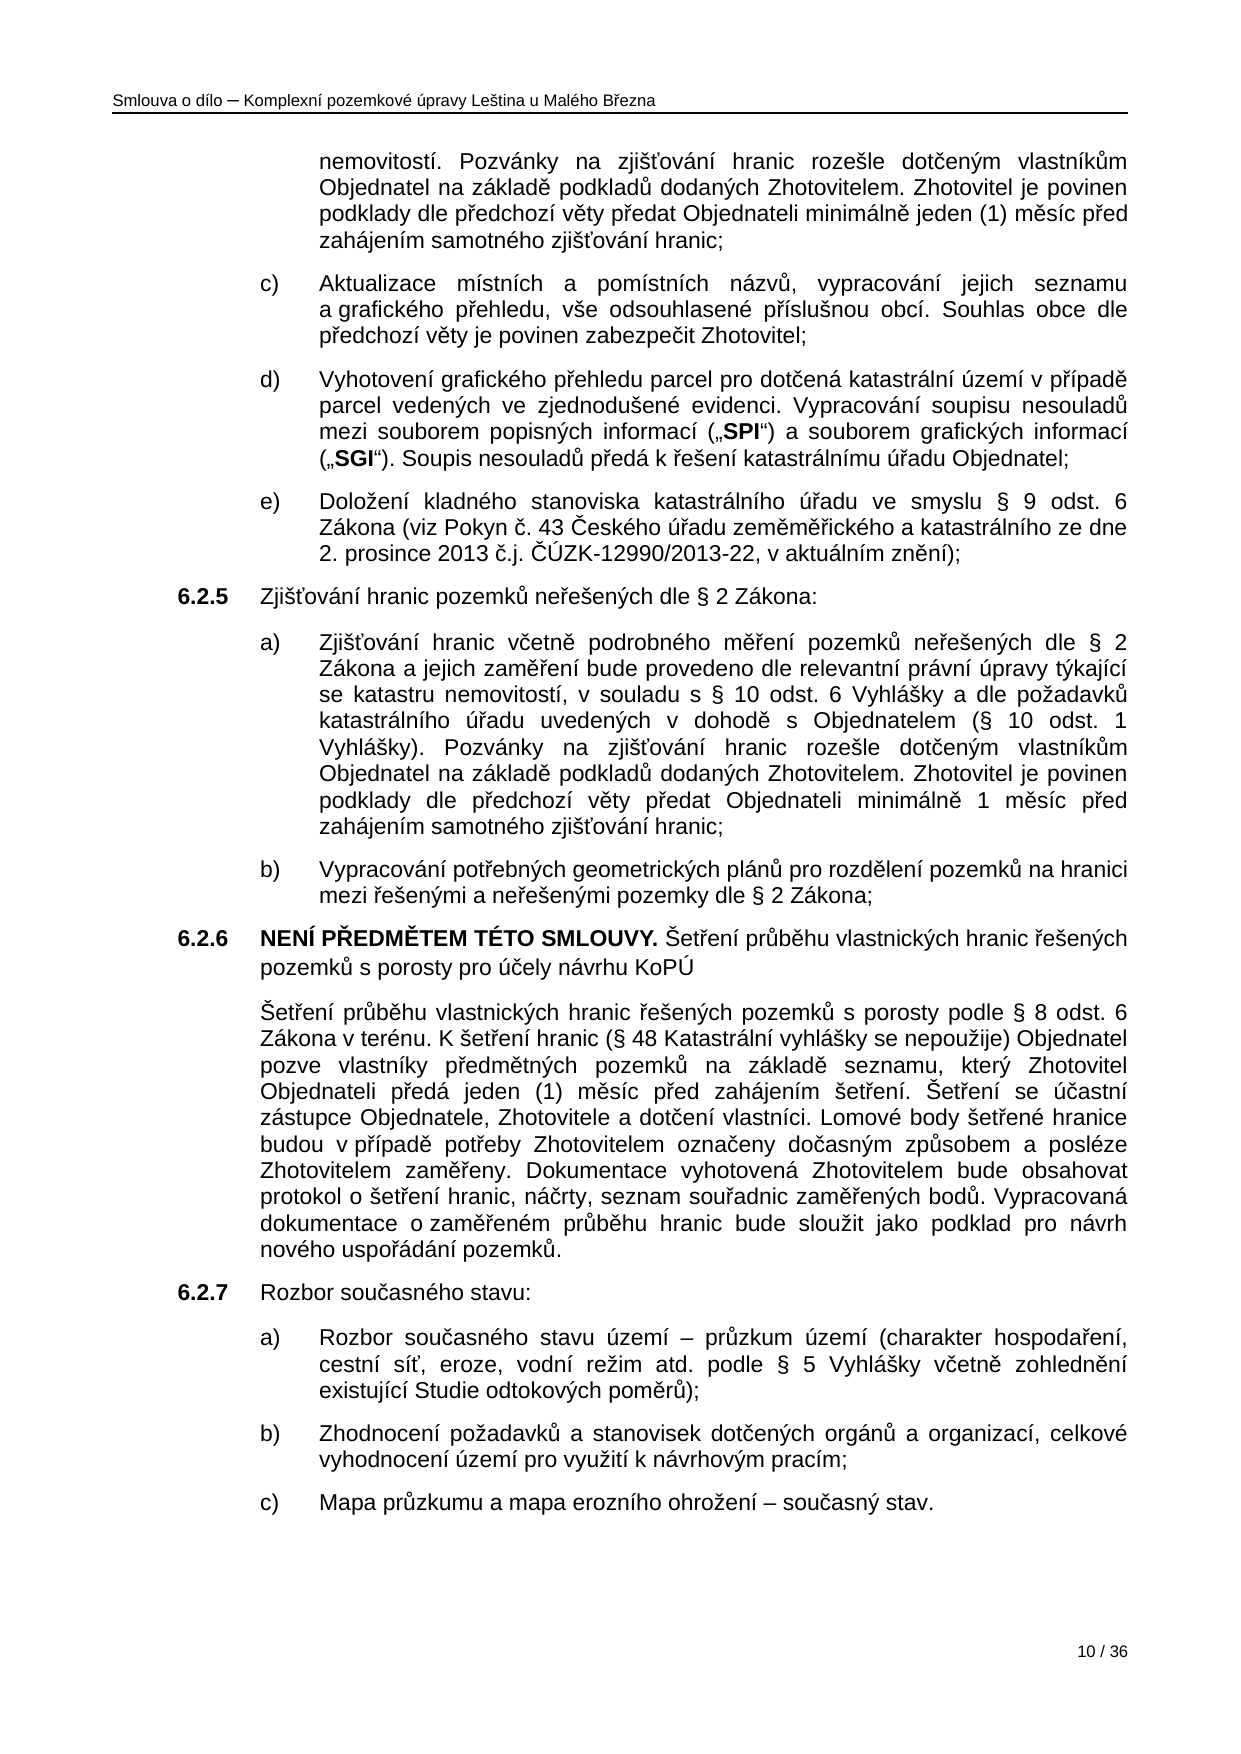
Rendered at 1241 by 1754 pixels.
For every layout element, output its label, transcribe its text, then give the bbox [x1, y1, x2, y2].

list Vypracování potřebných geometrických plánů pro rozdělení pozemků na hranici mezi řešenými a neřešenými pozemky dle § 2 Zákona; [260, 856, 1128, 909]
text Zjišťování hranic pozemků neřešených dle § 2 Zákona: [177, 583, 1128, 610]
list Zhodnocení požadavků a stanovisek dotčených orgánů a organizací, celkové vyhodnocení území pro využití k návrhovým pracím; [260, 1420, 1128, 1473]
text NENÍ PŘEDMĚTEM TÉTO SMLOUVY. Šetření průběhu vlastnických hranic řešených pozemků s porosty pro účely návrhu KoPÚ [177, 925, 1128, 980]
list Šetření průběhu vlastnických hranic řešených pozemků s porosty podle § 8 odst. 6 Zákona v terénu. K šetření hranic (§ 48 Katastrální vyhlášky se nepoužije) Objednatel pozve vlastníky předmětných pozemků na základě seznamu, který Zhotovitel Objednateli předá jeden (1) měsíc před zahájením šetření. Šetření se účastní zástupce Objednatele, Zhotovitele a dotčení vlastníci. Lomové body šetřené hranice budou v případě potřeby Zhotovitelem označeny dočasným způsobem a posléze Zhotovitelem zaměřeny. Dokumentace vyhotovená Zhotovitelem bude obsahovat protokol o šetření hranic, náčrty, seznam souřadnic zaměřených bodů. Vypracovaná dokumentace o zaměřeném průběhu hranic bude sloužit jako podklad pro návrh nového uspořádání pozemků. [260, 999, 1128, 1262]
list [260, 148, 1128, 253]
list Zjišťování hranic včetně podrobného měření pozemků neřešených dle § 2 Zákona a jejich zaměření bude provedeno dle relevantní právní úpravy týkající se katastru nemovitostí, v souladu s § 10 odst. 6 Vyhlášky a dle požadavků katastrálního úřadu uvedených v dohodě s Objednatelem (§ 10 odst. 1 Vyhlášky). Pozvánky na zjišťování hranic rozešle dotčeným vlastníkům Objednatel na základě podkladů dodaných Zhotovitelem. Zhotovitel je povinen podklady dle předchozí věty předat Objednateli minimálně 1 měsíc před zahájením samotného zjišťování hranic; [260, 628, 1128, 839]
list Aktualizace místních a pomístních názvů, vypracování jejich seznamu a grafického přehledu, vše odsouhlasené příslušnou obcí. Souhlas obce dle předchozí věty je povinen zabezpečit Zhotovitel; [260, 270, 1128, 349]
list Mapa průzkumu a mapa erozního ohrožení – současný stav. [260, 1489, 1128, 1516]
list Doložení kladného stanoviska katastrálního úřadu ve smyslu § 9 odst. 6 Zákona (viz Pokyn č. 43 Českého úřadu zeměměřického a katastrálního ze dne 2. prosince 2013 č.j. ČÚZK-12990/2013-22, v aktuálním znění); [260, 488, 1128, 567]
list Rozbor současného stavu území – průzkum území (charakter hospodaření, cestní síť, eroze, vodní režim atd. podle § 5 Vyhlášky včetně zohlednění existující Studie odtokových poměrů); [260, 1324, 1128, 1403]
list Vyhotovení grafického přehledu parcel pro dotčená katastrální území v případě parcel vedených ve zjednodušené evidenci. Vypracování soupisu nesouladů mezi souborem popisných informací („SPI“) a souborem grafických informací („SGI“). Soupis nesouladů předá k řešení katastrálnímu úřadu Objednatel; [260, 366, 1128, 471]
text Rozbor současného stavu: [177, 1279, 1128, 1305]
